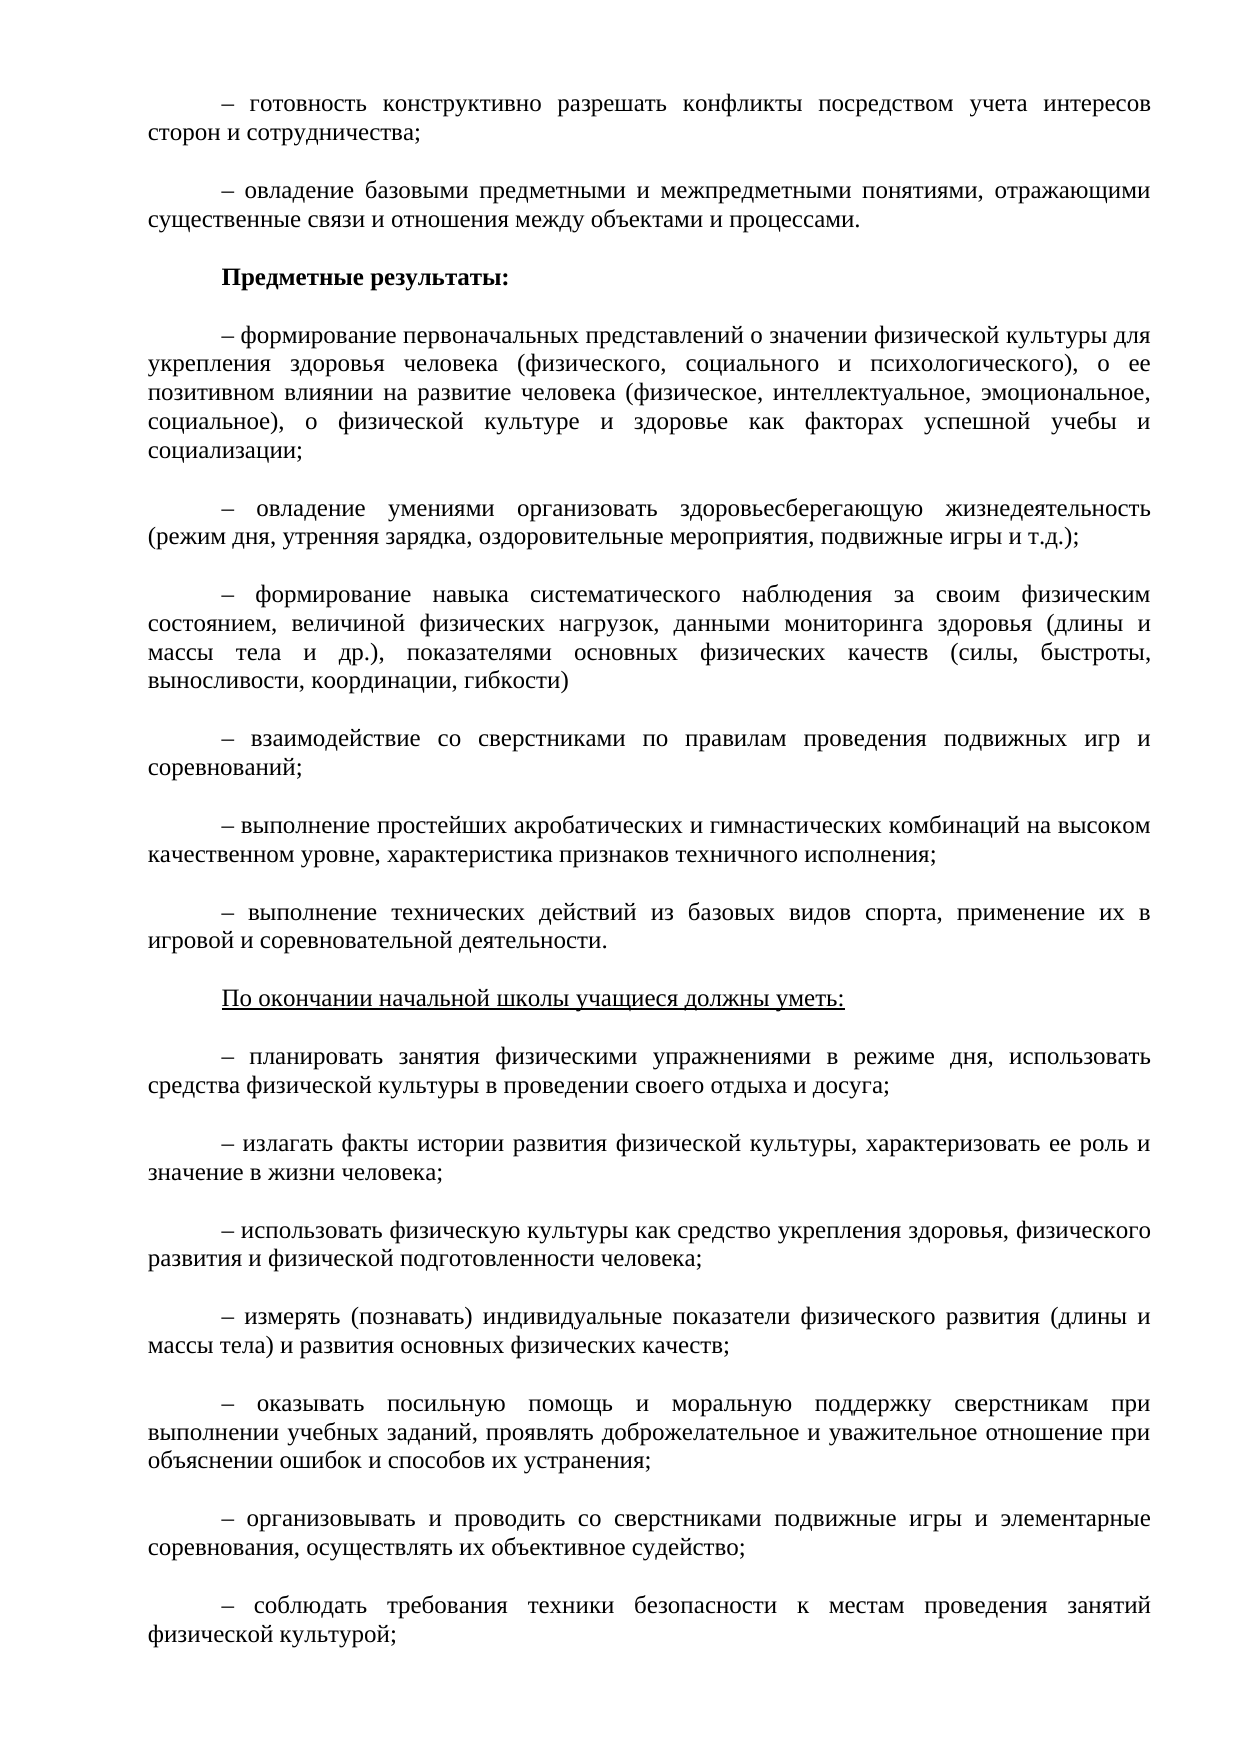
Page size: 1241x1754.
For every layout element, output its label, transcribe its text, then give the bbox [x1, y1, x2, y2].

text – соблюдать требования техники безопасности к местам проведения занятий физической культурой; [148, 1590, 1152, 1648]
text – выполнение технических действий из базовых видов спорта, применение их в игровой и соревновательной деятельности. [148, 897, 1152, 954]
text – овладение умениями организовать здоровьесберегающую жизнедеятельность (режим дня, утренняя зарядка, оздоровительные мероприятия, подвижные игры и т.д.); [148, 493, 1152, 550]
text – выполнение простейших акробатических и гимнастических комбинаций на высоком качественном уровне, характеристика признаков техничного исполнения; [148, 810, 1152, 868]
text – излагать факты истории развития физической культуры, характеризовать ее роль и значение в жизни человека; [148, 1128, 1152, 1186]
text – организовывать и проводить со сверстниками подвижные игры и элементарные соревнования, осуществлять их объективное судейство; [148, 1503, 1152, 1561]
text – планировать занятия физическими упражнениями в режиме дня, использовать средства физической культуры в проведении своего отдыха и досуга; [148, 1041, 1152, 1099]
text – овладение базовыми предметными и межпредметными понятиями, отражающими существенные связи и отношения между объектами и процессами. [148, 175, 1152, 233]
text – использовать физическую культуры как средство укрепления здоровья, физического развития и физической подготовленности человека; [148, 1215, 1152, 1272]
text – формирование навыка систематического наблюдения за своим физическим состоянием, величиной физических нагрузок, данными мониторинга здоровья (длины и массы тела и др.), показателями основных физических качеств (силы, быстроты, выносливости, координации, гибкости) [148, 579, 1152, 694]
text Предметные результаты: [148, 262, 1152, 291]
text – взаимодействие со сверстниками по правилам проведения подвижных игр и соревнований; [148, 723, 1152, 781]
text – измерять (познавать) индивидуальные показатели физического развития (длины и массы тела) и развития основных физических качеств; [148, 1301, 1152, 1359]
text – оказывать посильную помощь и моральную поддержку сверстникам при выполнении учебных заданий, проявлять доброжелательное и уважительное отношение при объяснении ошибок и способов их устранения; [148, 1388, 1152, 1474]
text – формирование первоначальных представлений о значении физической культуры для укрепления здоровья человека (физического, социального и психологического), о ее позитивном влиянии на развитие человека (физическое, интеллектуальное, эмоциональное, социальное), о физической культуре и здоровье как факторах успешной учебы и социализации; [148, 320, 1152, 463]
text По окончании начальной школы учащиеся должны уметь: [148, 983, 1152, 1012]
text – готовность конструктивно разрешать конфликты посредством учета интересов сторон и сотрудничества; [148, 88, 1152, 146]
